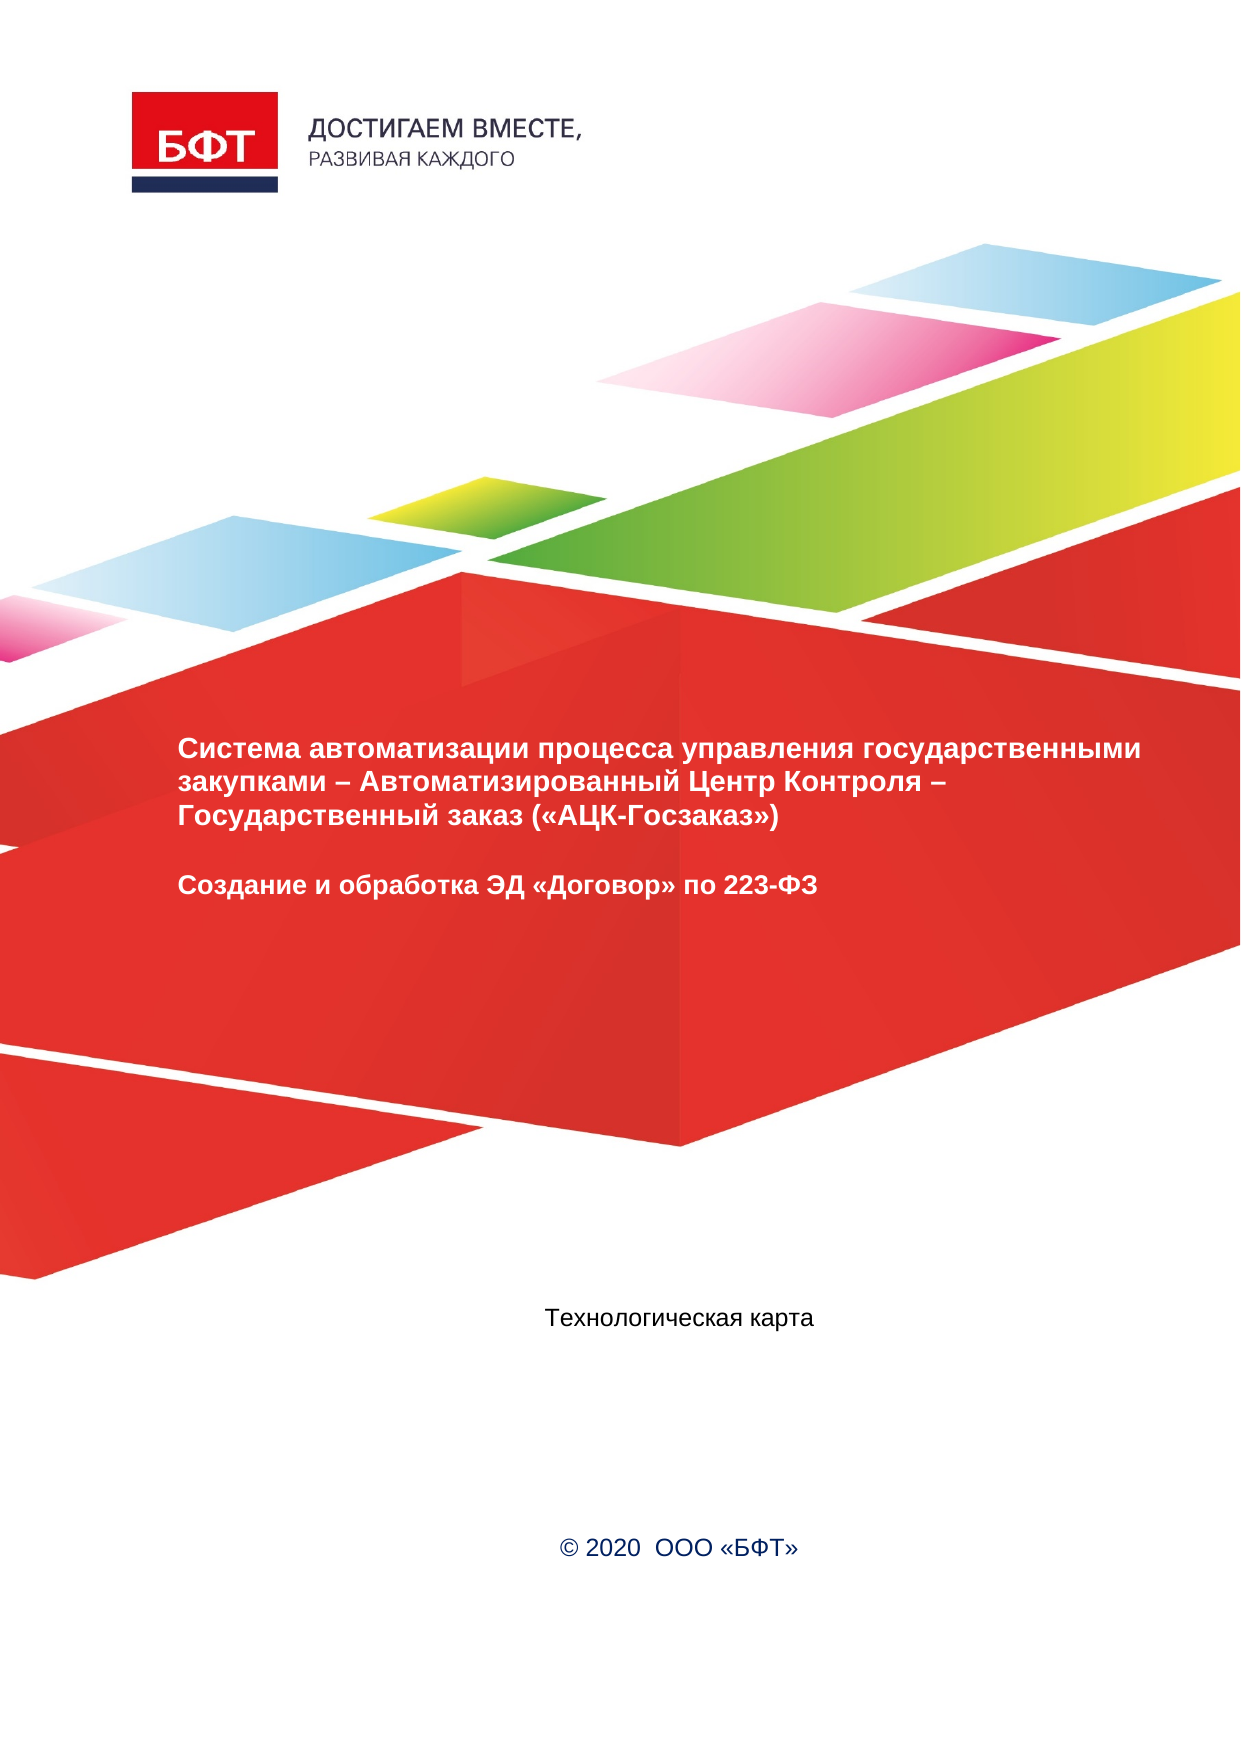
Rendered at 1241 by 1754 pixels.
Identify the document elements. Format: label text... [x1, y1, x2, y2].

text Система автоматизации процесса управления государственными закупками – Автоматизированный Центр Контроля – Государственный заказ («АЦК-Госзаказ») [177, 731, 1181, 831]
title Создание и обработка ЭД «Договор» по 223-ФЗ [177, 869, 1181, 901]
title Технологическая карта [177, 1303, 1181, 1332]
title © 2020 ООО «БФТ» [177, 1533, 1181, 1562]
picture [0, 0, 1241, 1741]
